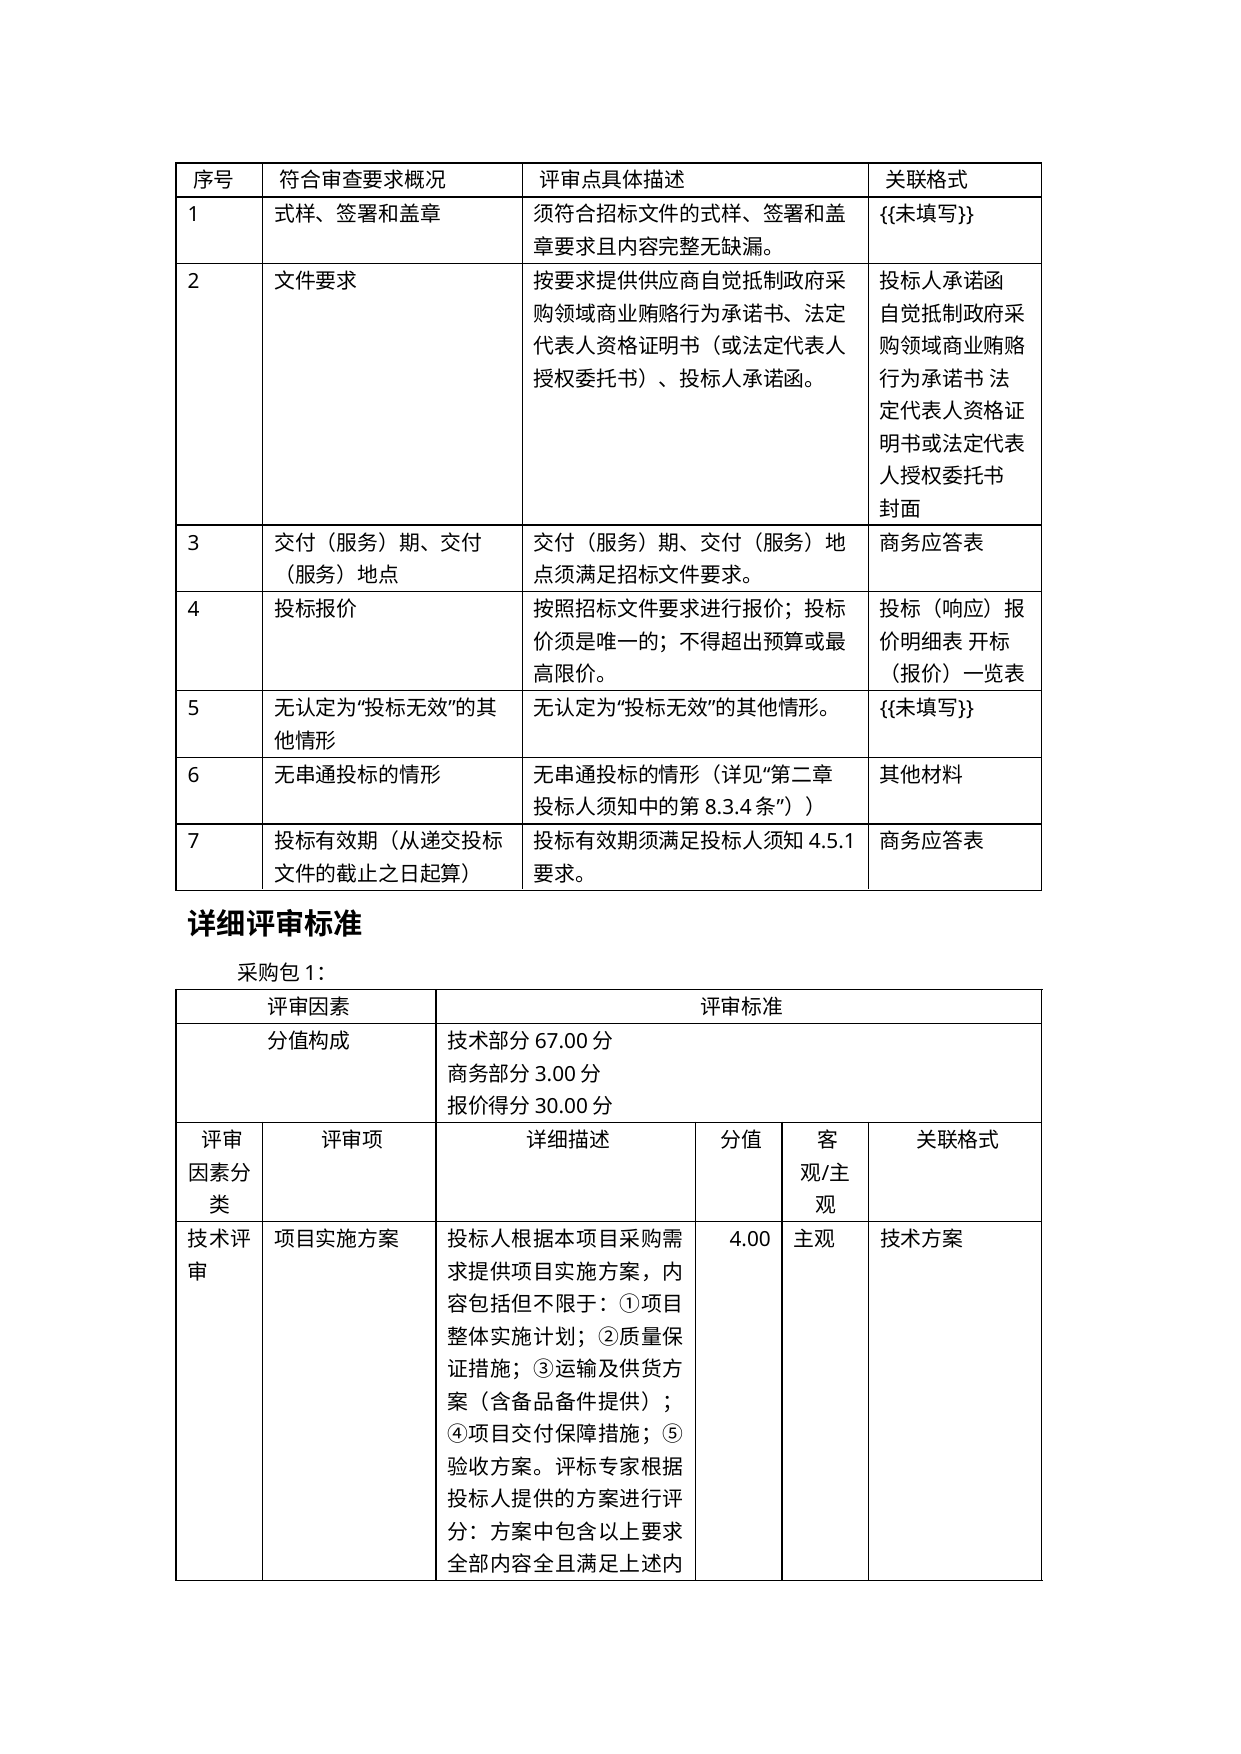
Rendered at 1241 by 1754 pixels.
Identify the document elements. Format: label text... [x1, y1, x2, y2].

table_header 序号 [177, 164, 262, 196]
table_header 评审点具体描述 [523, 164, 868, 196]
table_cell 投标有效期（从递交投标文件的截止之日起算） [263, 825, 522, 889]
table_cell 4 [177, 592, 262, 690]
table_cell 评审项 [263, 1123, 435, 1221]
table_cell 评审因素分类 [177, 1123, 262, 1221]
table_cell 无认定为“投标无效”的其他情形。 [523, 691, 868, 756]
table_cell 投标人承诺函 自觉抵制政府采购领域商业贿赂行为承诺书 法定代表人资格证明书或法定代表人授权委托书 封面 [869, 264, 1041, 524]
table_cell 分值 [696, 1123, 781, 1221]
table_cell 5 [177, 691, 262, 756]
table_header 评审因素 [177, 990, 435, 1023]
table_cell 式样、签署和盖章 [263, 198, 522, 263]
text 采购包1： [187, 956, 1053, 988]
table_cell 6 [177, 758, 262, 823]
table_cell 详细描述 [437, 1123, 695, 1221]
table_cell 按照招标文件要求进行报价；投标价须是唯一的；不得超出预算或最高限价。 [523, 592, 868, 690]
table_cell 其他材料 [869, 758, 1041, 823]
table_header 关联格式 [869, 164, 1041, 196]
table_cell 4.00 [696, 1222, 781, 1580]
table_cell 主观 [783, 1222, 868, 1580]
table_cell 无串通投标的情形（详见“第二章 投标人须知中的第8.3.4条”）） [523, 758, 868, 823]
table_cell 技术评审 [177, 1222, 262, 1580]
table_cell 客观/主观 [783, 1123, 868, 1221]
table_cell 无串通投标的情形 [263, 758, 522, 823]
table_cell 3 [177, 526, 262, 591]
table_cell {{未填写}} [869, 691, 1041, 756]
table_cell 须符合招标文件的式样、签署和盖章要求且内容完整无缺漏。 [523, 198, 868, 263]
table_cell 投标（响应）报价明细表 开标（报价）一览表 [869, 592, 1041, 690]
table_cell 项目实施方案 [263, 1222, 435, 1580]
table_cell 关联格式 [869, 1123, 1041, 1221]
table_cell 交付（服务）期、交付（服务）地点须满足招标文件要求。 [523, 526, 868, 591]
table_cell {{未填写}} [869, 198, 1041, 263]
table_cell 投标有效期须满足投标人须知4.5.1要求。 [523, 825, 868, 889]
table_cell 商务应答表 [869, 825, 1041, 889]
table_cell 投标报价 [263, 592, 522, 690]
table_cell 7 [177, 825, 262, 889]
table_cell 按要求提供供应商自觉抵制政府采购领域商业贿赂行为承诺书、法定代表人资格证明书（或法定代表人授权委托书）、投标人承诺函。 [523, 264, 868, 524]
table_cell 2 [177, 264, 262, 524]
table_cell 技术部分67.00分 商务部分3.00分 报价得分30.00分 [437, 1024, 1041, 1122]
text 详细评审标准 [187, 891, 1053, 956]
table_cell 分值构成 [177, 1024, 435, 1122]
table_cell 技术方案 [869, 1222, 1041, 1580]
table_header 评审标准 [437, 990, 1041, 1023]
table_cell 1 [177, 198, 262, 263]
table_cell 商务应答表 [869, 526, 1041, 591]
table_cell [437, 1222, 695, 1580]
table_header 符合审查要求概况 [263, 164, 522, 196]
table_cell 交付（服务）期、交付（服务）地点 [263, 526, 522, 591]
table_cell 文件要求 [263, 264, 522, 524]
table_cell 无认定为“投标无效”的其他情形 [263, 691, 522, 756]
